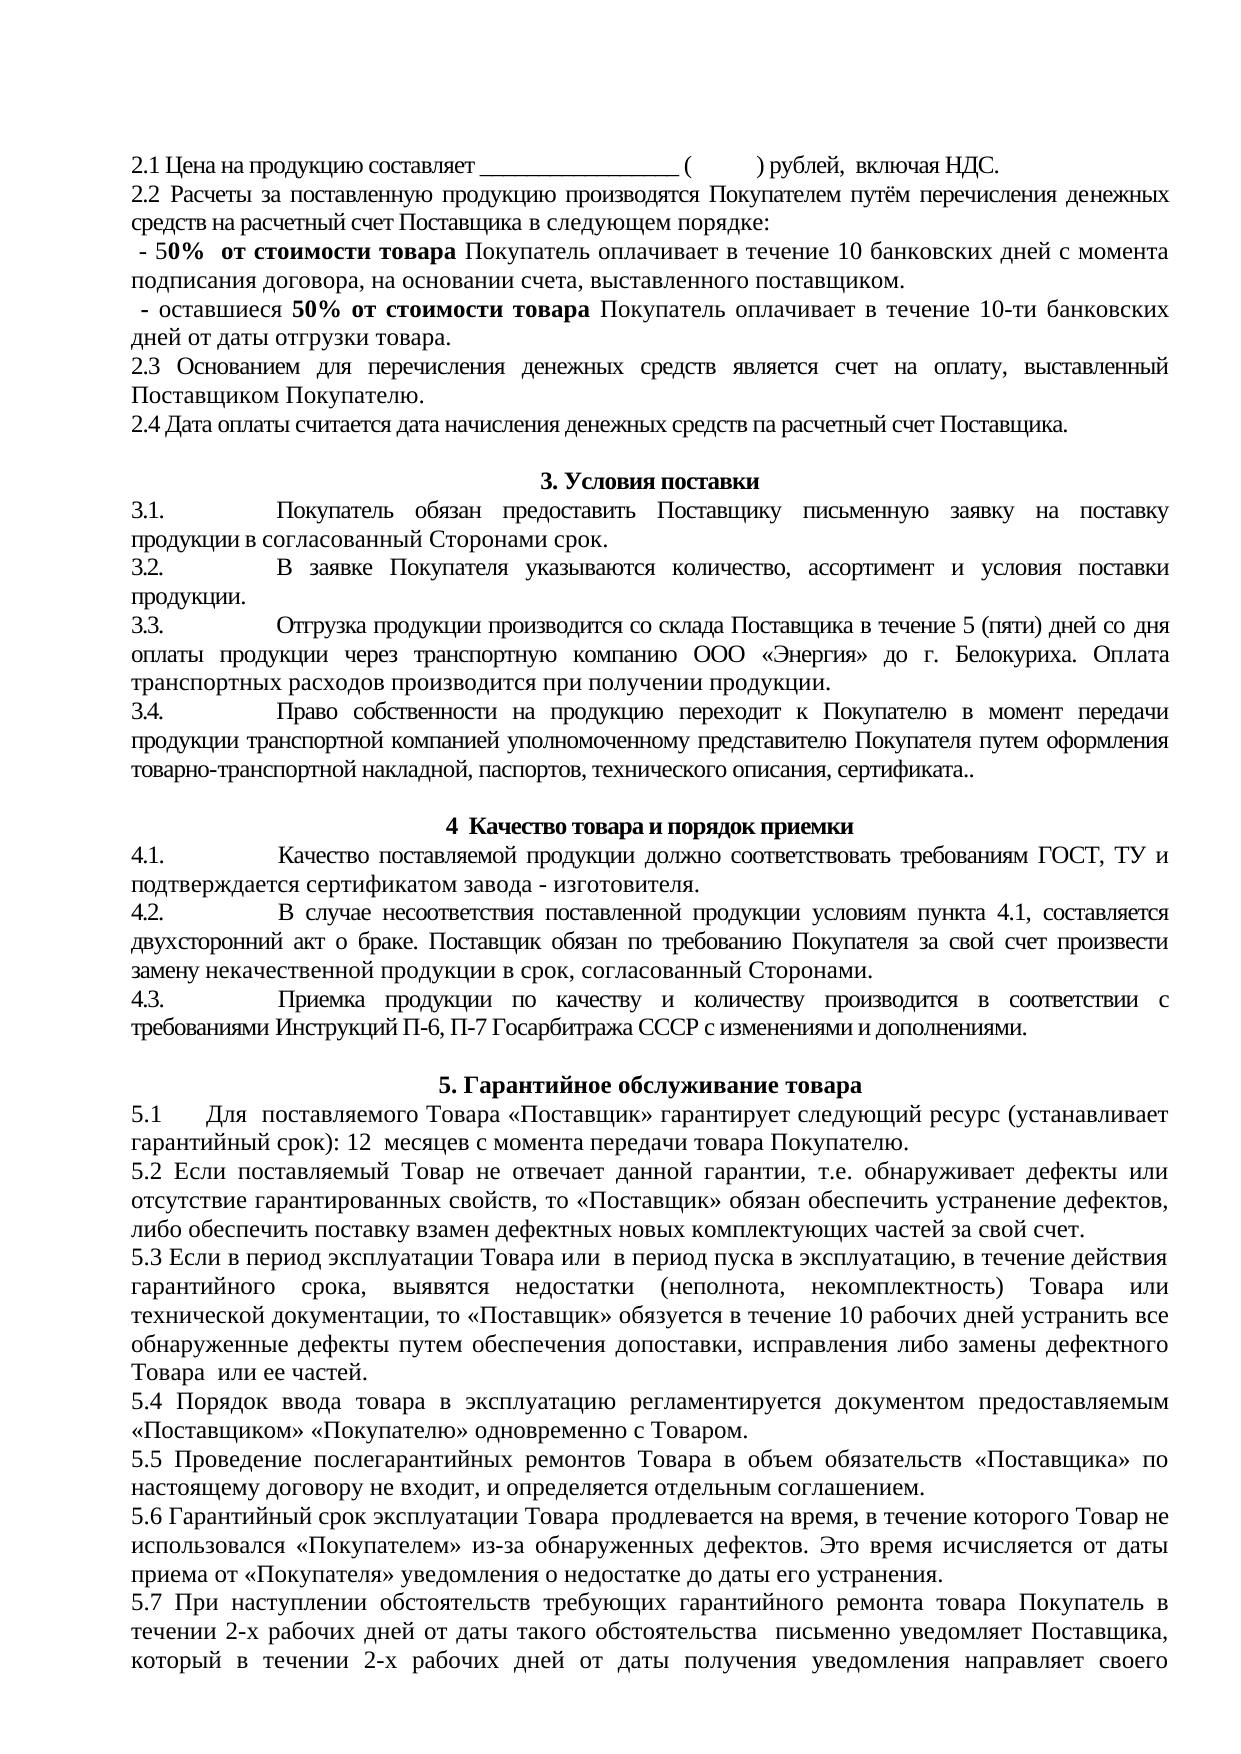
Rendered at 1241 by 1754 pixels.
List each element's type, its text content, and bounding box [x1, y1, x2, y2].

list Отгрузка продукции производится со склада Поставщика в течение 5 (пяти) дней со дня оплаты продукции через транспортную компанию ООО «Энергия» до г. Белокуриха. Оплата транспортных расходов производится при получении продукции. [131, 610, 1170, 696]
text 2.3 Основанием для перечисления денежных средств является счет на оплату, выставленный Поставщиком Покупателю. [131, 351, 1170, 409]
text 5.3 Если в период эксплуатации Товара или в период пуска в эксплуатацию, в течение действия гарантийного срока, выявятся недостатки (неполнота, некомплектность) Товара или технической документации, то «Поставщик» обязуется в течение 10 рабочих дней устранить все обнаруженные дефекты путем обеспечения допоставки, исправления либо замены дефектного Товара или ее частей. [131, 1242, 1170, 1386]
text 2.4 Дата оплаты считается дата начисления денежных средств па расчетный счет Поставщика. [131, 409, 1170, 437]
text 2.2 Расчеты за поставленную продукцию производятся Покупателем путём перечисления денежных средств на расчетный счет Поставщика в следующем порядке: [131, 179, 1170, 236]
text - оставшиеся 50% от стоимости товара Покупатель оплачивает в течение 10-ти банковских дней от даты отгрузки товара. [131, 294, 1170, 351]
text 5. Гарантийное обслуживание товара [131, 1070, 1170, 1099]
list Качество поставляемой продукции должно соответствовать требованиям ГОСТ, ТУ и подтверждается сертификатом завода - изготовителя. [131, 840, 1170, 897]
list Право собственности на продукцию переходит к Покупателю в момент передачи продукции транспортной компанией уполномоченному представителю Покупателя путем оформления товарно-транспортной накладной, паспортов, технического описания, сертификата.. [131, 696, 1170, 782]
list В случае несоответствия поставленной продукции условиям пункта 4.1, составляется двухсторонний акт о браке. Поставщик обязан по требованию Покупателя за свой счет произвести замену некачественной продукции в срок, согласованный Сторонами. [131, 897, 1170, 984]
text 2.1 Цена на продукцию составляет _________________ ( ) рублей, включая НДС. [131, 150, 1170, 179]
text 5.5 Проведение послегарантийных ремонтов Товара в объем обязательств «Поставщика» по настоящему договору не входит, и определяется отдельным соглашением. [131, 1444, 1170, 1501]
list Для поставляемого Товара «Поставщик» гарантирует следующий ресурс (устанавливает гарантийный срок): 12 месяцев с момента передачи товара Покупателю. [131, 1099, 1170, 1156]
list Покупатель обязан предоставить Поставщику письменную заявку на поставку продукции в согласованный Сторонами срок. [131, 495, 1170, 552]
text 5.2 Если поставляемый Товар не отвечает данной гарантии, т.е. обнаруживает дефекты или отсутствие гарантированных свойств, то «Поставщик» обязан обеспечить устранение дефектов, либо обеспечить поставку взамен дефектных новых комплектующих частей за свой счет. [131, 1156, 1170, 1242]
list В заявке Покупателя указываются количество, ассортимент и условия поставки продукции. [131, 552, 1170, 610]
text - 50% от стоимости товара Покупатель оплачивает в течение 10 банковских дней с момента подписания договора, на основании счета, выставленного поставщиком. [131, 236, 1170, 294]
text 3. Условия поставки [131, 466, 1170, 495]
text 4 Качество товара и порядок приемки [131, 811, 1170, 840]
text 5.6 Гарантийный срок эксплуатации Товара продлевается на время, в течение которого Товар не использовался «Покупателем» из-за обнаруженных дефектов. Это время исчисляется от даты приема от «Покупателя» уведомления о недостатке до даты его устранения. [131, 1501, 1170, 1587]
list Приемка продукции по качеству и количеству производится в соответствии с требованиями Инструкций П-6, П-7 Госарбитража СССР с изменениями и дополнениями. [131, 984, 1170, 1041]
text 5.4 Порядок ввода товара в эксплуатацию регламентируется документом предоставляемым «Поставщиком» «Покупателю» одновременно с Товаром. [131, 1386, 1170, 1444]
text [131, 1587, 1170, 1674]
